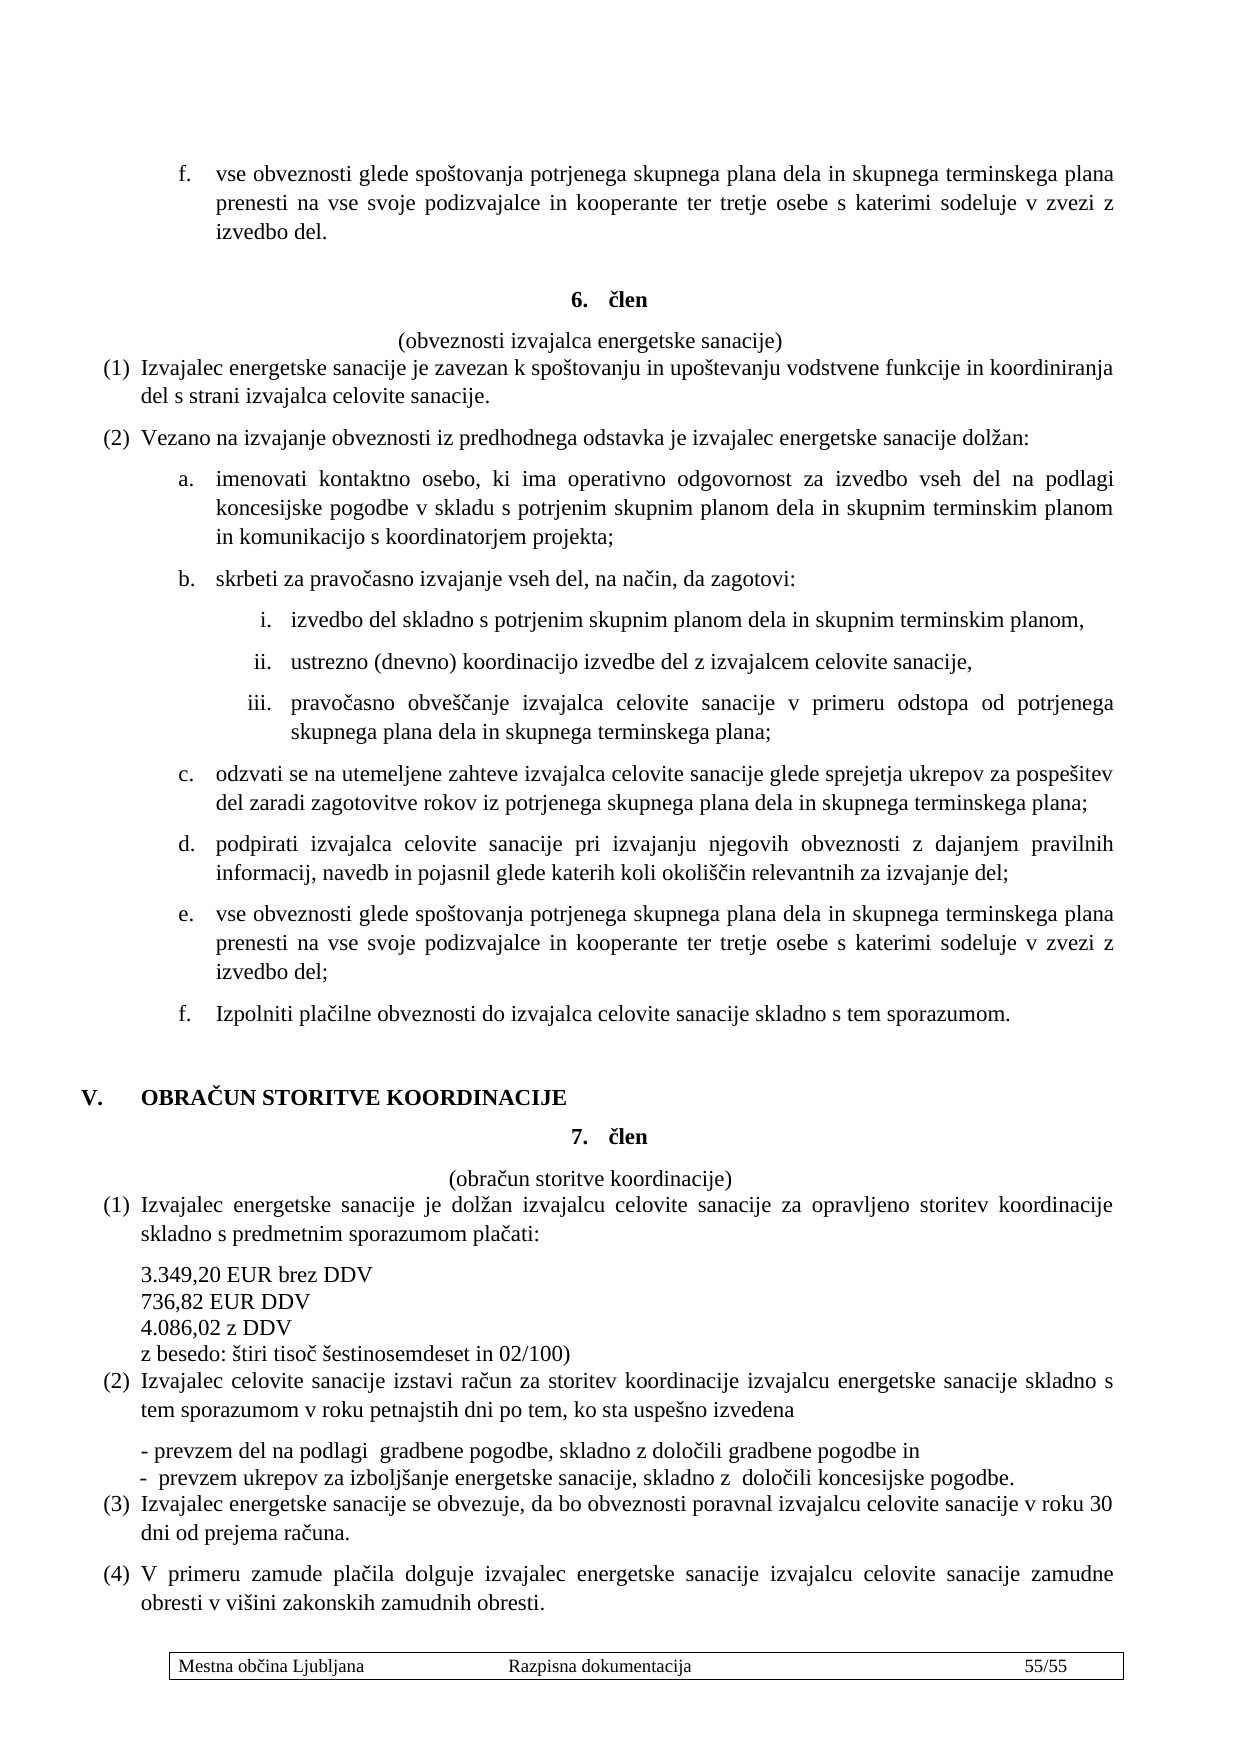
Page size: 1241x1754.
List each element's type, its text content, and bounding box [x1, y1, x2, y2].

list Vezano na izvajanje obveznosti iz predhodnega odstavka je izvajalec energetske sanacije dolžan: [103, 424, 1115, 450]
list Izvajalec energetske sanacije je zavezan k spoštovanju in upoštevanju vodstvene funkcije in koordiniranja del s strani izvajalca celovite sanacije. [103, 354, 1115, 409]
text 736,82 EUR DDV [141, 1288, 1115, 1314]
list skrbeti za pravočasno izvajanje vseh del, na način, da zagotovi: [178, 565, 1115, 591]
text 3.349,20 EUR brez DDV [141, 1261, 1115, 1288]
list Izvajalec energetske sanacije se obvezuje, da bo obveznosti poravnal izvajalcu celovite sanacije v roku 30 dni od prejema računa. [103, 1490, 1115, 1545]
list Izpolniti plačilne obveznosti do izvajalca celovite sanacije skladno s tem sporazumom. [178, 1000, 1115, 1026]
list podpirati izvajalca celovite sanacije pri izvajanju njegovih obveznosti z dajanjem pravilnih informacij, navedb in pojasnil glede katerih koli okoliščin relevantnih za izvajanje del; [178, 830, 1115, 885]
list člen [103, 286, 1115, 312]
list vse obveznosti glede spoštovanja potrjenega skupnega plana dela in skupnega terminskega plana prenesti na vse svoje podizvajalce in kooperante ter tretje osebe s katerimi sodeluje v zvezi z izvedbo del; [178, 901, 1115, 985]
text z besedo: štiri tisoč šestinosemdeset in 02/100) [141, 1341, 1115, 1367]
text 4.086,02 z DDV [141, 1314, 1115, 1341]
text (obračun storitve koordinacije) [66, 1165, 1115, 1191]
list izvedbo del skladno s potrjenim skupnim planom dela in skupnim terminskim planom, [272, 606, 1115, 633]
list imenovati kontaktno osebo, ki ima operativno odgovornost za izvedbo vseh del na podlagi koncesijske pogodbe v skladu s potrjenim skupnim planom dela in skupnim terminskim planom in komunikacijo s koordinatorjem projekta; [178, 466, 1115, 550]
list Izvajalec celovite sanacije izstavi račun za storitev koordinacije izvajalcu energetske sanacije skladno s tem sporazumom v roku petnajstih dni po tem, ko sta uspešno izvedena [103, 1367, 1115, 1422]
text - prevzem del na podlagi gradbene pogodbe, skladno z določili gradbene pogodbe in [141, 1437, 1115, 1464]
text - prevzem ukrepov za izboljšanje energetske sanacije, skladno z določili koncesijske pogodbe. [103, 1464, 1115, 1490]
list Izvajalec energetske sanacije je dolžan izvajalcu celovite sanacije za opravljeno storitev koordinacije skladno s predmetnim sporazumom plačati: [103, 1191, 1115, 1246]
list ustrezno (dnevno) koordinacijo izvedbe del z izvajalcem celovite sanacije, [272, 648, 1115, 674]
list pravočasno obveščanje izvajalca celovite sanacije v primeru odstopa od potrjenega skupnega plana dela in skupnega terminskega plana; [272, 689, 1115, 744]
subtitle OBRAČUN STORITVE KOORDINACIJE [103, 1084, 1115, 1111]
list odzvati se na utemeljene zahteve izvajalca celovite sanacije glede sprejetja ukrepov za pospešitev del zaradi zagotovitve rokov iz potrjenega skupnega plana dela in skupnega terminskega plana; [178, 760, 1115, 815]
list vse obveznosti glede spoštovanja potrjenega skupnega plana dela in skupnega terminskega plana prenesti na vse svoje podizvajalce in kooperante ter tretje osebe s katerimi sodeluje v zvezi z izvedbo del. [178, 160, 1115, 244]
list V primeru zamude plačila dolguje izvajalec energetske sanacije izvajalcu celovite sanacije zamudne obresti v višini zakonskih zamudnih obresti. [103, 1560, 1115, 1616]
text (obveznosti izvajalca energetske sanacije) [66, 327, 1115, 354]
list člen [103, 1123, 1115, 1149]
